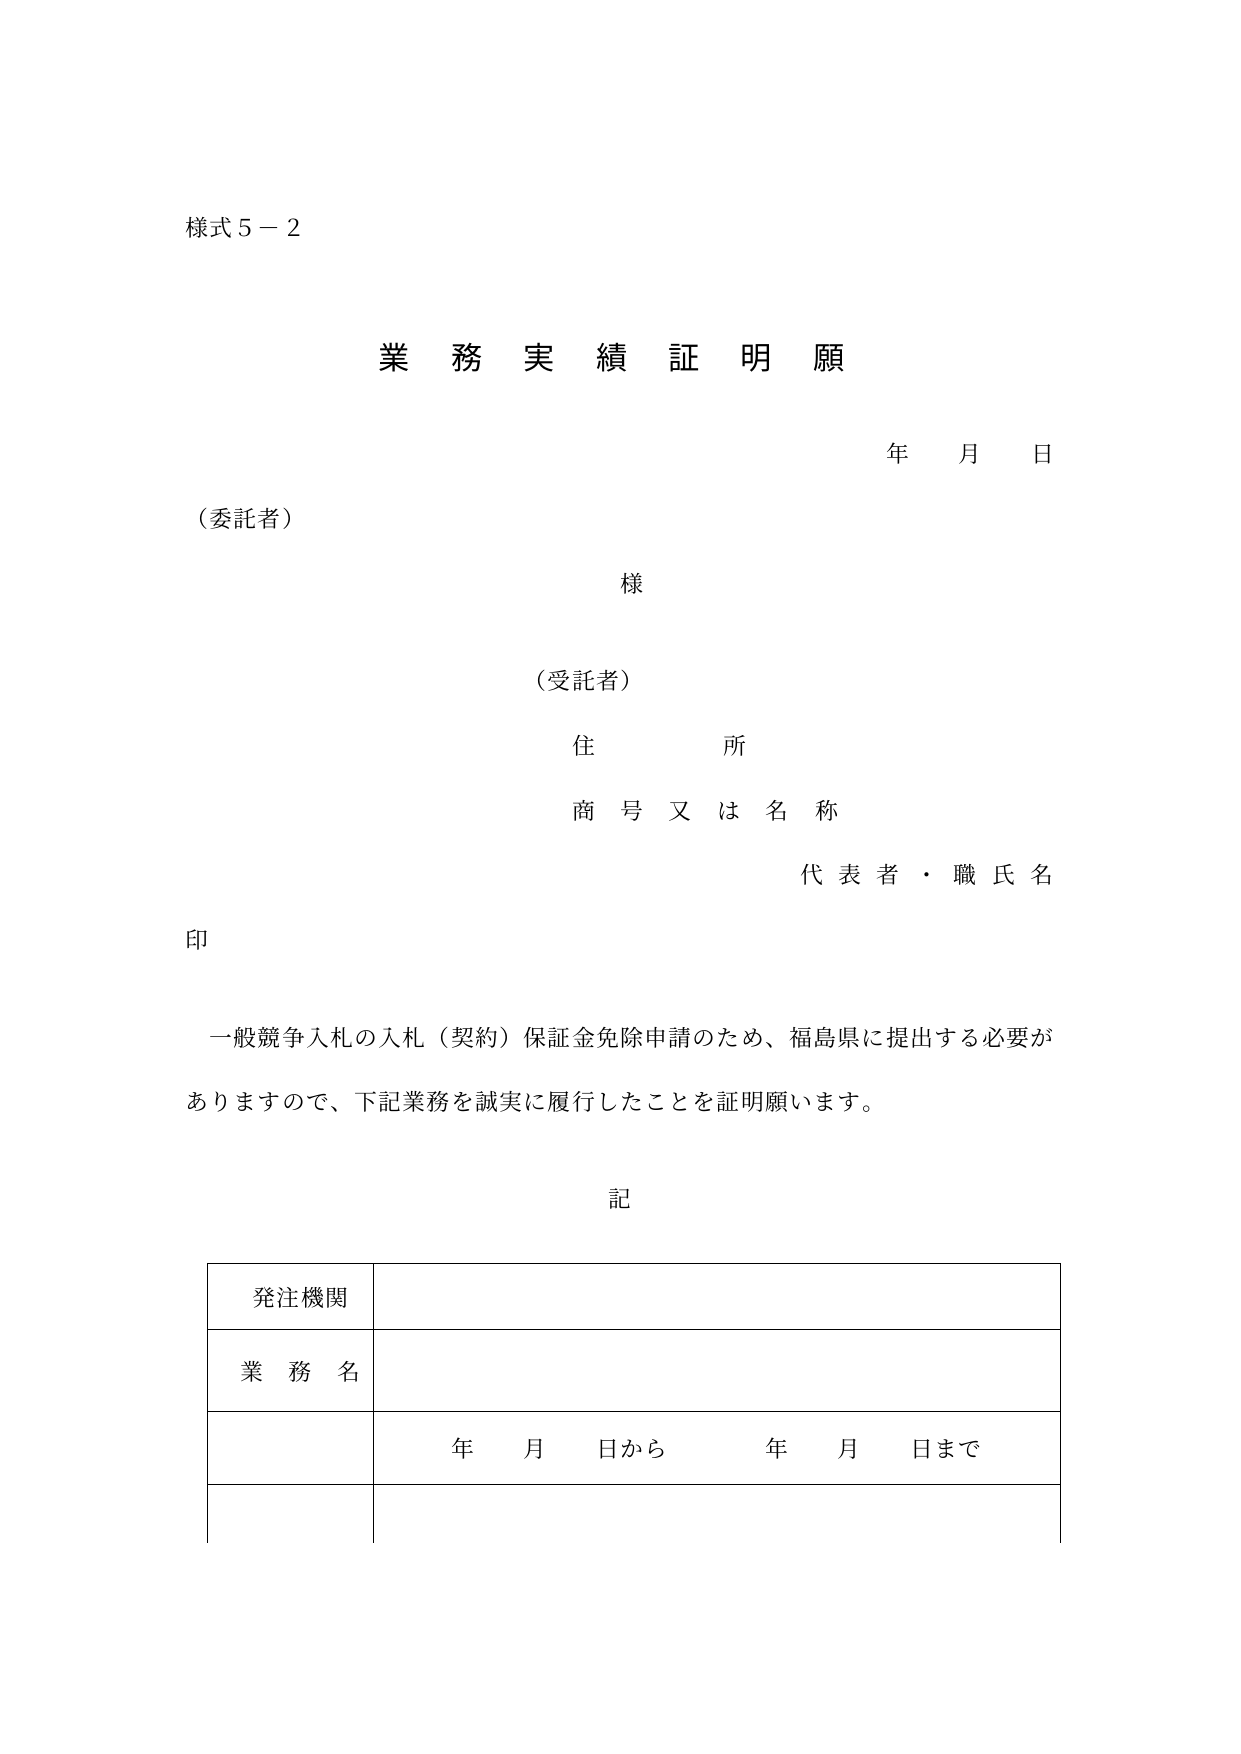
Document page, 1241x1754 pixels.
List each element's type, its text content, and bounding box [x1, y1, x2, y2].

table_cell [374, 1485, 1060, 1542]
table_cell 年 月 日から 年 月 日まで [374, 1412, 1060, 1483]
table_cell [208, 1485, 373, 1542]
table_header [374, 1264, 1060, 1329]
text 住所 [185, 712, 1055, 777]
table_cell 業 務 名 [208, 1330, 373, 1411]
text 年 月 日 [185, 421, 1055, 485]
text 商号又は名称 [185, 777, 1055, 842]
text 一般競争入札の入札（契約）保証金免除申請のため、福島県に提出する必要がありますので、下記業務を誠実に履行したことを証明願います。 [185, 1004, 1055, 1133]
table_cell [374, 1330, 1060, 1411]
text 記 [185, 1166, 1055, 1230]
text 様式５－２ [185, 194, 1055, 258]
text （委託者） [185, 485, 1055, 550]
text （受託者） [185, 647, 1055, 712]
text 業 務 実 績 証 明 願 [185, 323, 1055, 388]
table_cell [208, 1412, 373, 1483]
table_header 発注機関 [208, 1264, 373, 1329]
text 代表者・職氏名 印 [185, 842, 1055, 971]
text 様 [185, 550, 1055, 615]
